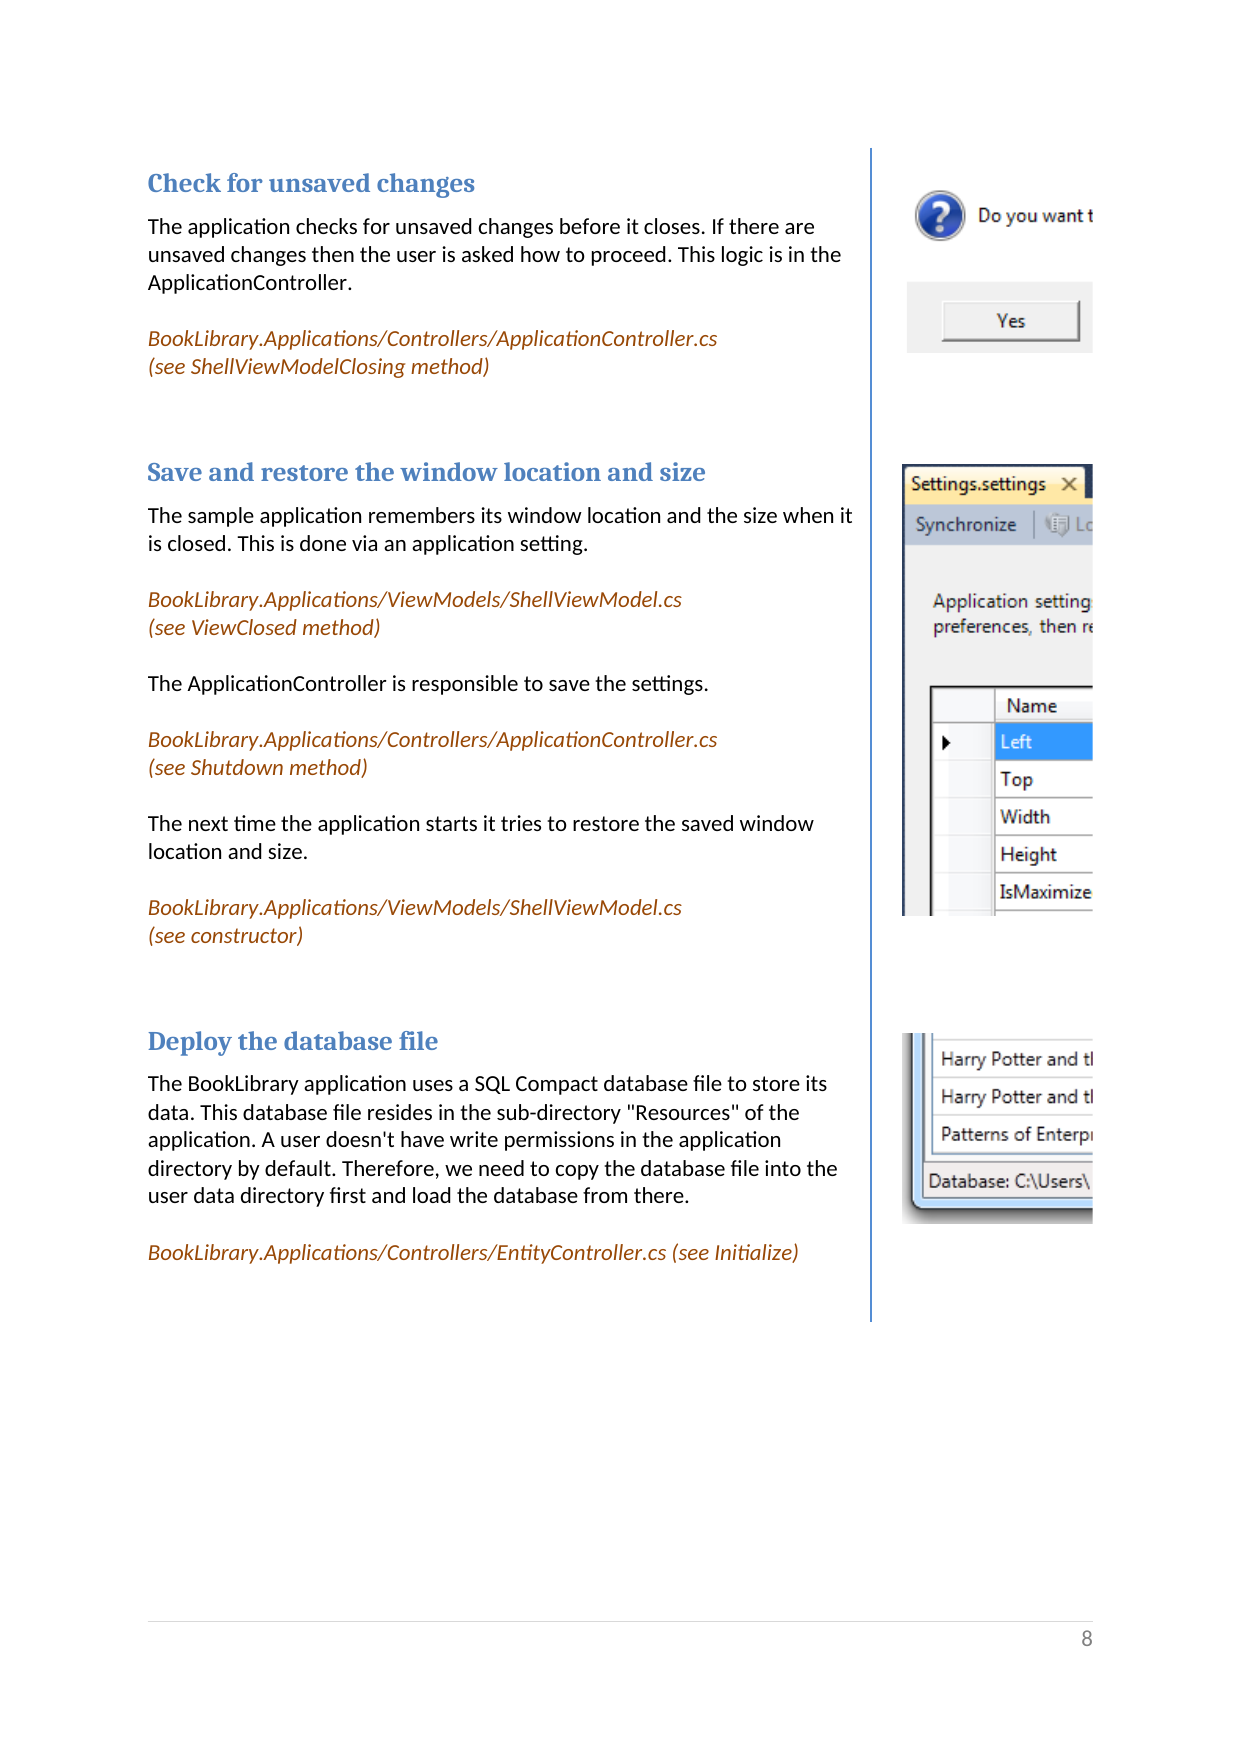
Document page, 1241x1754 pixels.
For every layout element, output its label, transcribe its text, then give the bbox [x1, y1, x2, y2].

picture [906, 175, 1093, 353]
picture [902, 1033, 1093, 1224]
table_cell [872, 1005, 1104, 1322]
table_cell [872, 436, 1104, 1005]
picture [902, 464, 1093, 916]
table_cell Save and restore the window location and size The sample application remembers its window location and the size when it is closed. This is done via an application setting. BookLibrary.Applications/ViewModels/ShellViewModel.cs (see ViewClosed method) The ApplicationController is responsible to save the settings. BookLibrary.Applications/Controllers/ApplicationController.cs (see Shutdown method) The next time the application starts it tries to restore the saved window location and size. BookLibrary.Applications/ViewModels/ShellViewModel.cs (see constructor) [136, 436, 870, 1005]
table_cell Check for unsaved changes The application checks for unsaved changes before it closes. If there are unsaved changes then the user is asked how to proceed. This logic is in the ApplicationController. BookLibrary.Applications/Controllers/ApplicationController.cs (see ShellViewModelClosing method) [136, 148, 870, 436]
table_cell Deploy the database file The BookLibrary application uses a SQL Compact database file to store its data. This database file resides in the sub-directory "Resources" of the application. A user doesn't have write permissions in the application directory by default. Therefore, we need to copy the database file into the user data directory first and load the database from there. BookLibrary.Applications/Controllers/EntityController.cs (see Initialize) [136, 1005, 870, 1322]
table_cell [872, 148, 1104, 436]
